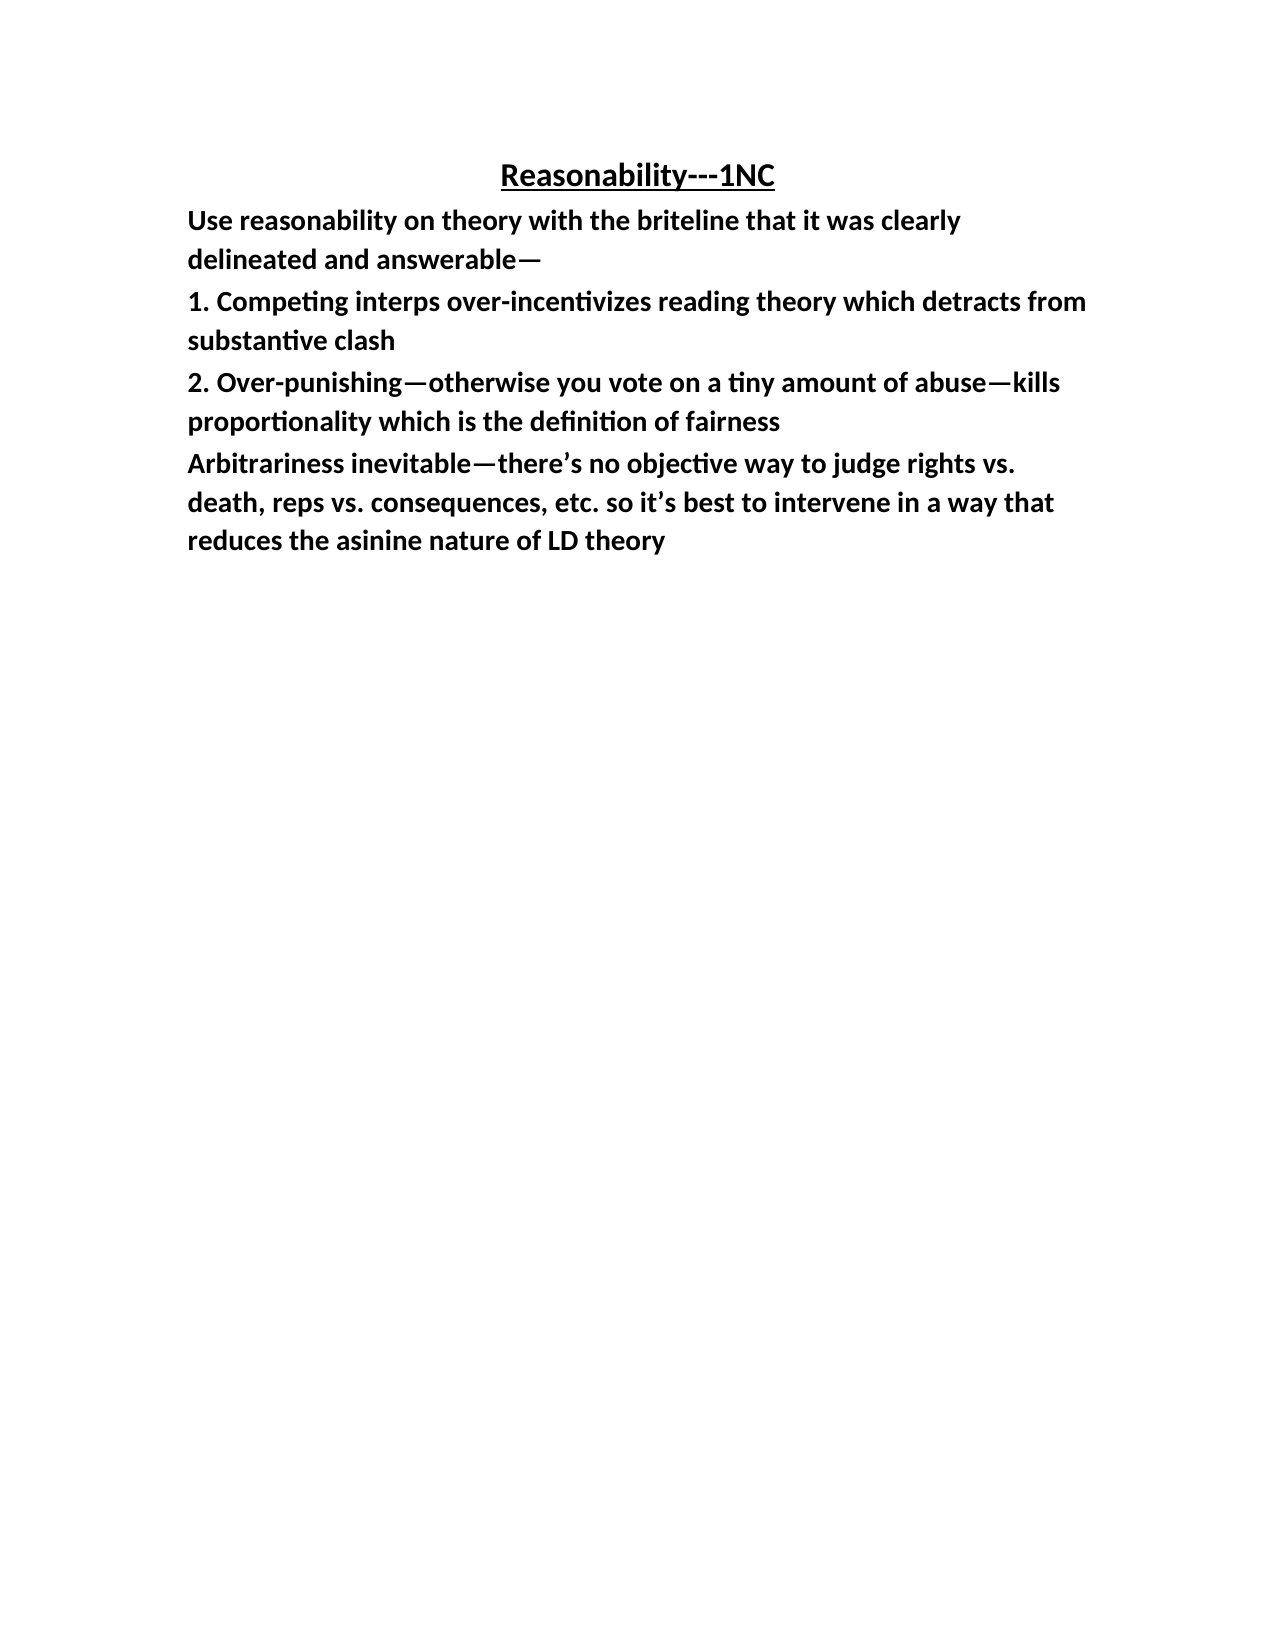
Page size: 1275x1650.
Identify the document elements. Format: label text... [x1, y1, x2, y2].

subtitle Arbitrariness inevitable—there’s no objective way to judge rights vs. death, reps vs. consequences, etc. so it’s best to intervene in a way that reduces the asinine nature of LD theory [187, 445, 1087, 558]
subtitle Reasonability---1NC [187, 154, 1087, 195]
subtitle Use reasonability on theory with the briteline that it was clearly delineated and answerable— [187, 202, 1087, 276]
subtitle 1. Competing interps over-incentivizes reading theory which detracts from substantive clash [187, 283, 1087, 357]
subtitle 2. Over-punishing—otherwise you vote on a tiny amount of abuse—kills proportionality which is the definition of fairness [187, 364, 1087, 438]
